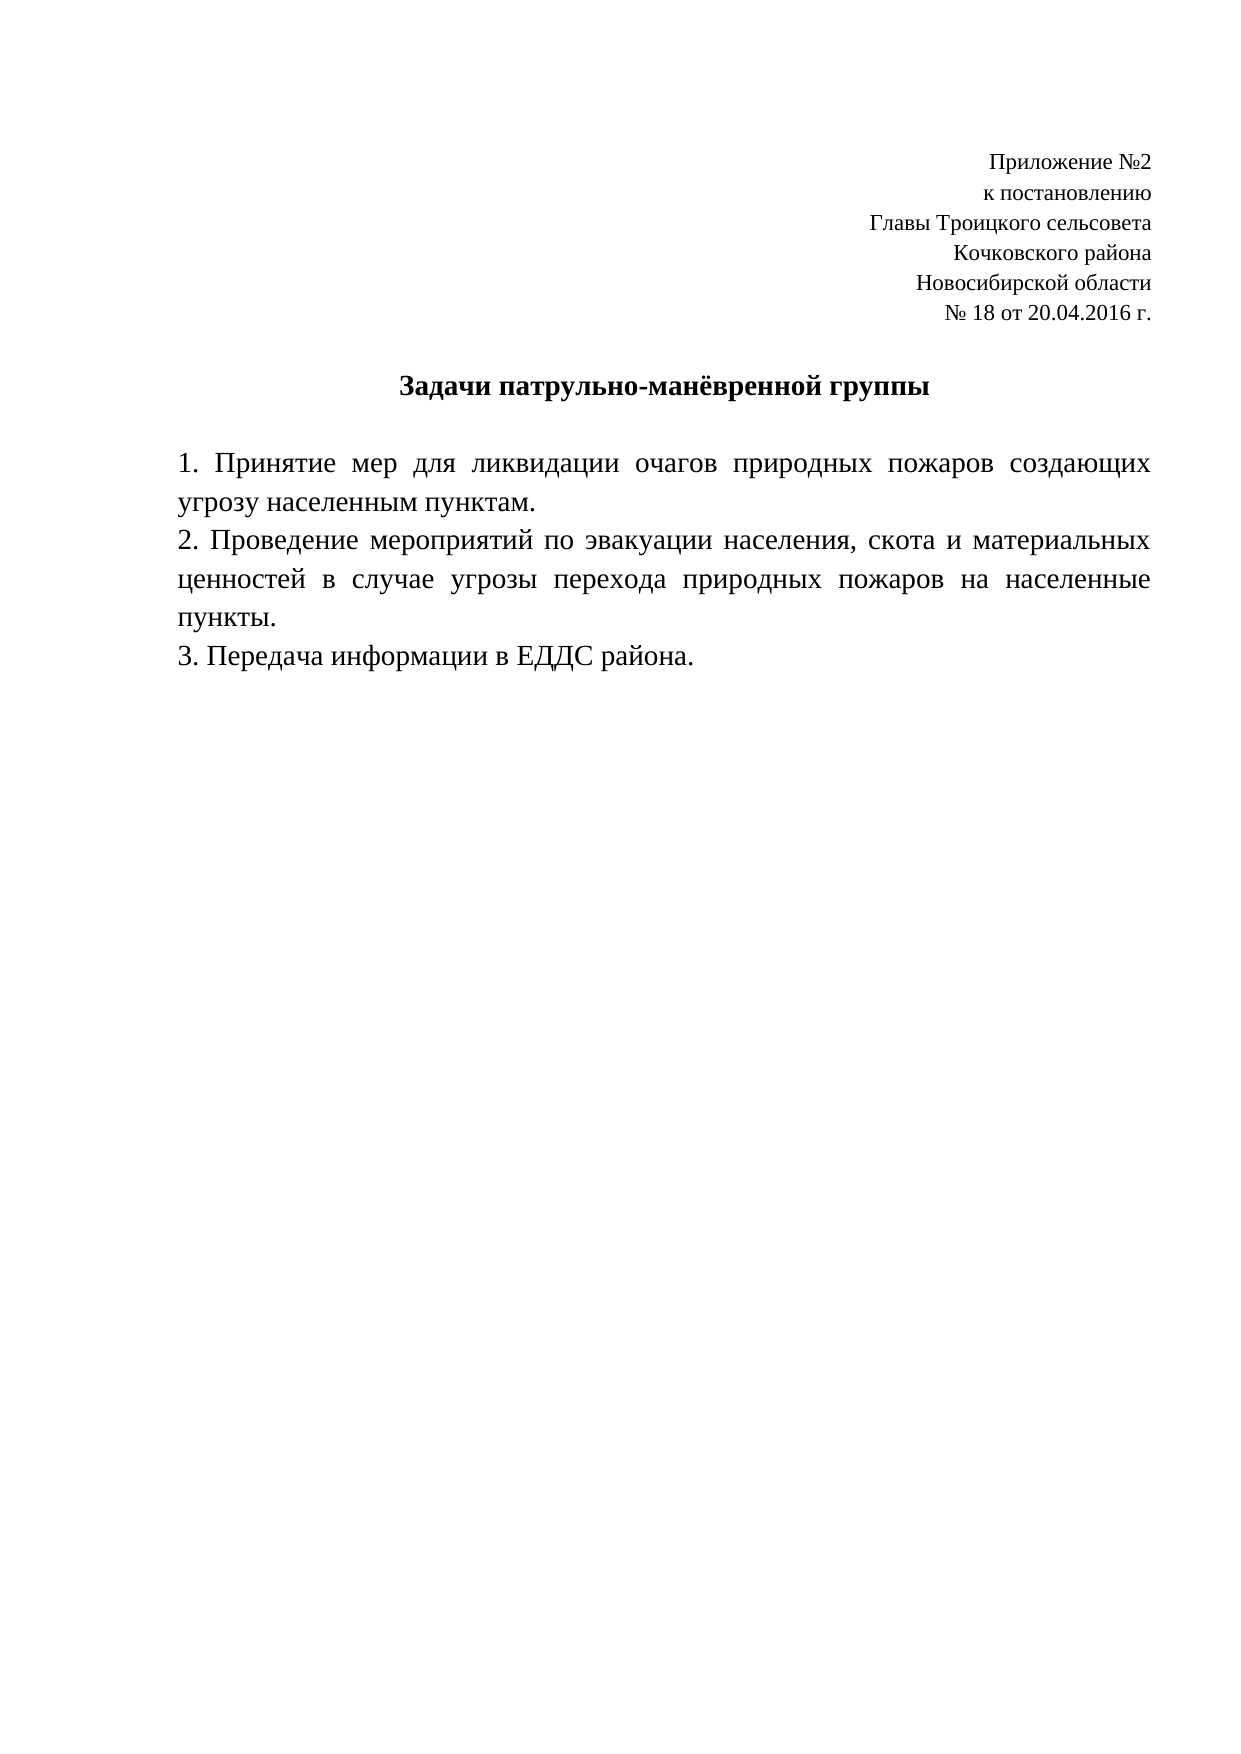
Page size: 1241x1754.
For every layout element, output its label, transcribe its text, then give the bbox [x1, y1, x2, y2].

text 3. Передача информации в ЕДДС района. [177, 638, 1152, 671]
text Приложение №2 [177, 148, 1152, 175]
text 2. Проведение мероприятий по эвакуации населения, скота и материальных ценностей в случае угрозы перехода природных пожаров на населенные пункты. [177, 522, 1152, 633]
text Главы Троицкого сельсовета [177, 209, 1152, 235]
text 1. Принятие мер для ликвидации очагов природных пожаров создающих угрозу населенным пунктам. [177, 445, 1152, 517]
text к постановлению [177, 178, 1152, 205]
text № 18 от 20.04.2016 г. [177, 299, 1152, 326]
text Кочковского района [177, 239, 1152, 265]
text Задачи патрульно-манёвренной группы [177, 368, 1152, 402]
text Новосибирской области [177, 269, 1152, 296]
